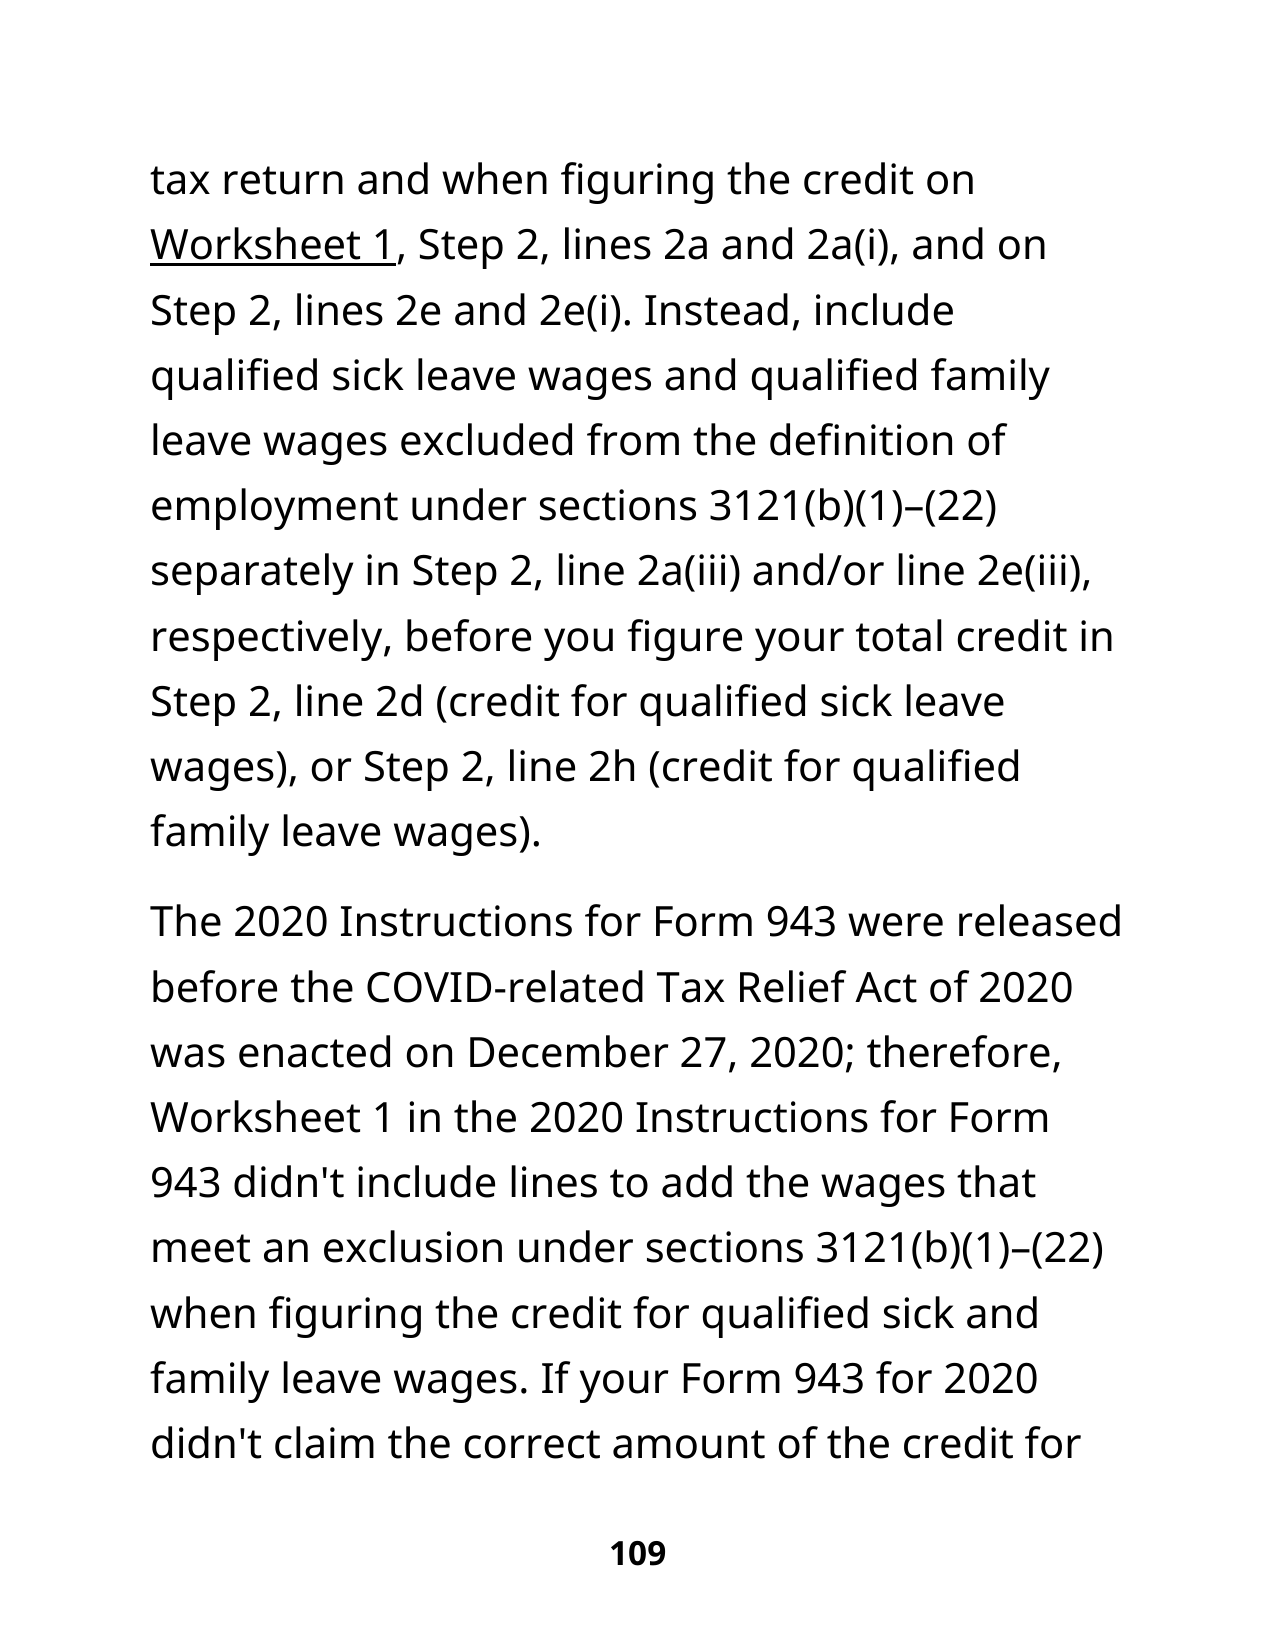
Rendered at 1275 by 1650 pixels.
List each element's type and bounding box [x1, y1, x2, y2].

text [150, 150, 1125, 859]
text [150, 892, 1125, 1471]
